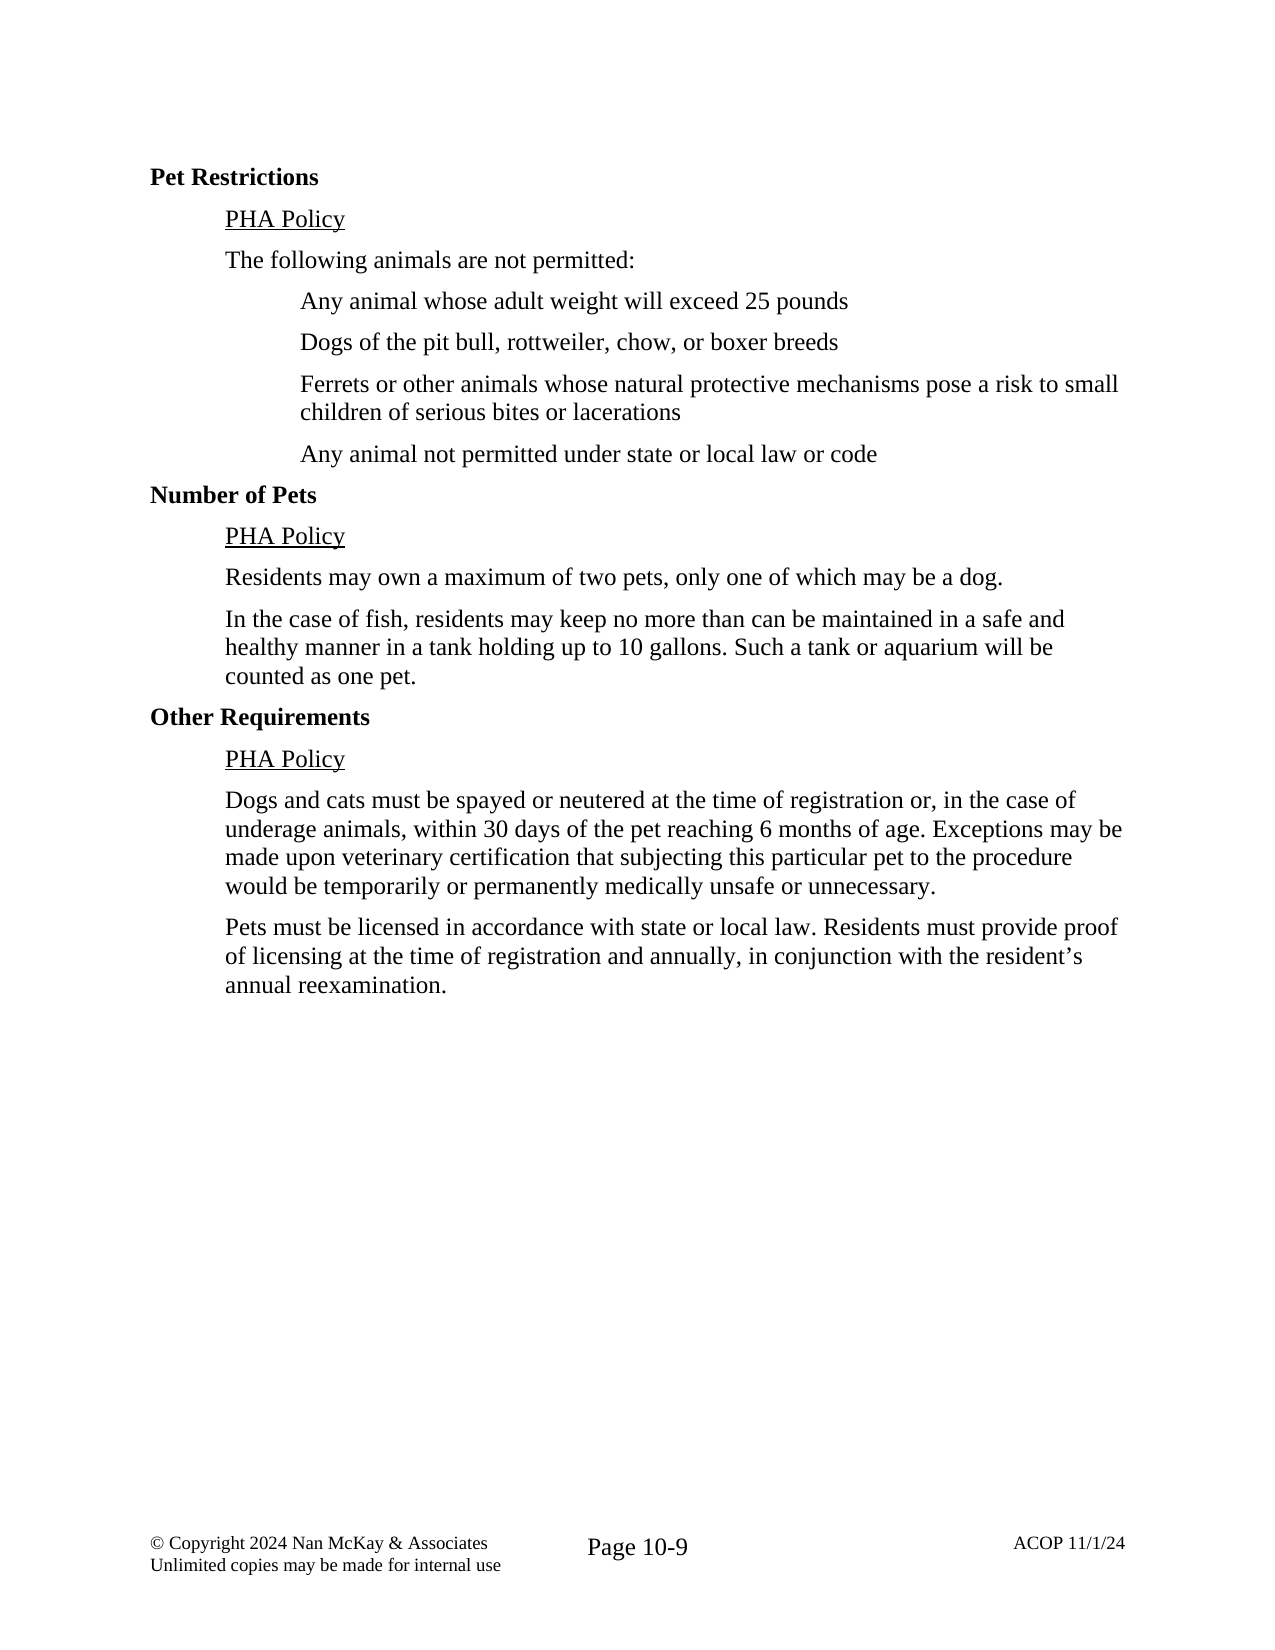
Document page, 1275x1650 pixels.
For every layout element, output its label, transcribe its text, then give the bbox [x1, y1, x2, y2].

text Dogs and cats must be spayed or neutered at the time of registration or, in the case of underage animals, within 30 days of the pet reaching 6 months of age. Exceptions may be made upon veterinary certification that subjecting this particular pet to the procedure would be temporarily or permanently medically unsafe or unnecessary. [225, 785, 1125, 900]
text Dogs of the pit bull, rottweiler, chow, or boxer breeds [300, 327, 1125, 356]
text In the case of fish, residents may keep no more than can be maintained in a safe and healthy manner in a tank holding up to 10 gallons. Such a tank or aquarium will be counted as one pet. [225, 604, 1125, 690]
text Residents may own a maximum of two pets, only one of which may be a dog. [225, 562, 1125, 591]
text Number of Pets [150, 480, 1125, 509]
text Pets must be licensed in accordance with state or local law. Residents must provide proof of licensing at the time of registration and annually, in conjunction with the resident’s annual reexamination. [225, 912, 1125, 999]
text Ferrets or other animals whose natural protective mechanisms pose a risk to small children of serious bites or lacerations [300, 369, 1125, 426]
text Any animal whose adult weight will exceed 25 pounds [300, 286, 1125, 315]
text The following animals are not permitted: [225, 245, 1125, 274]
text Other Requirements [150, 702, 1125, 731]
text Pet Restrictions [150, 162, 1125, 191]
text PHA Policy [225, 744, 1125, 772]
text PHA Policy [225, 204, 1125, 232]
text PHA Policy [225, 521, 1125, 550]
text Any animal not permitted under state or local law or code [300, 439, 1125, 467]
